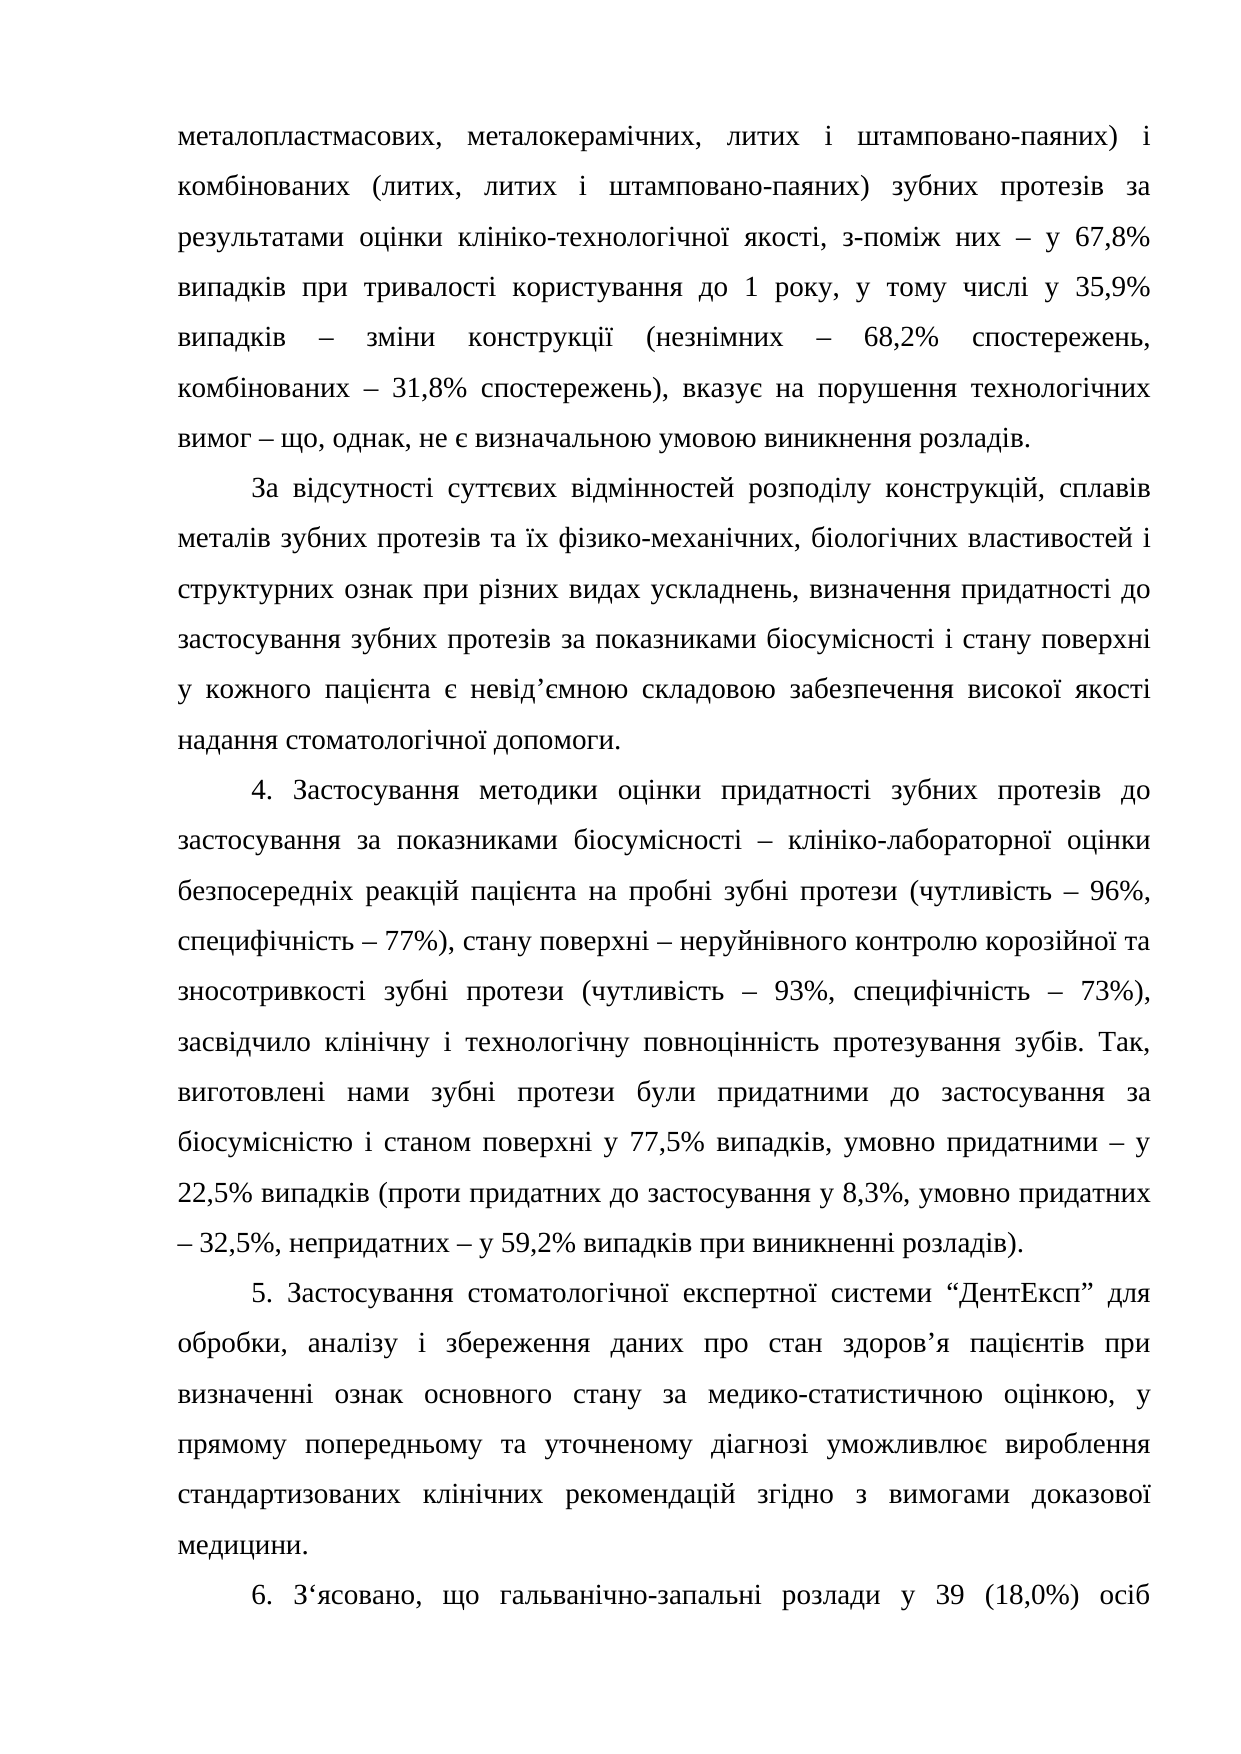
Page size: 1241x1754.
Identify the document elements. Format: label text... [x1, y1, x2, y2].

text 5. Застосування стоматологічної експертної системи “ДентЕксп” для обробки, аналізу і збереження даних про стан здоров’я пацієнтів при визначенні ознак основного стану за медико-статистичною оцінкою, у прямому попередньому та уточненому діагнозі уможливлює вироблення стандартизованих клінічних рекомендацій згідно з вимогами доказової медицини. [177, 1275, 1152, 1560]
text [177, 1577, 1152, 1611]
text 4. Застосування методики оцінки придатності зубних протезів до застосування за показниками біосумісності – клініко-лабораторної оцінки безпосередніх реакцій пацієнта на пробні зубні протези (чутливість – 96%, специфічність – 77%), стану поверхні – неруйнівного контролю корозійної та зносотривкості зубні протези (чутливість – 93%, специфічність – 73%), засвідчило клінічну і технологічну повноцінність протезування зубів. Так, виготовлені нами зубні протези були придатними до застосування за біосумісністю і станом поверхні у 77,5% випадків, умовно придатними – у 22,5% випадків (проти придатних до застосування у 8,3%, умовно придатних – 32,5%, непридатних – у 59,2% випадків при виникненні розладів). [177, 772, 1152, 1258]
text За відсутності суттєвих відмінностей розподілу конструкцій, сплавів металів зубних протезів та їх фізико-механічних, біологічних властивостей і структурних ознак при різних видах ускладнень, визначення придатності до застосування зубних протезів за показниками біосумісності і стану поверхні у кожного пацієнта є невід’ємною складовою забезпечення високої якості надання стоматологічної допомоги. [177, 470, 1152, 755]
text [177, 118, 1152, 453]
